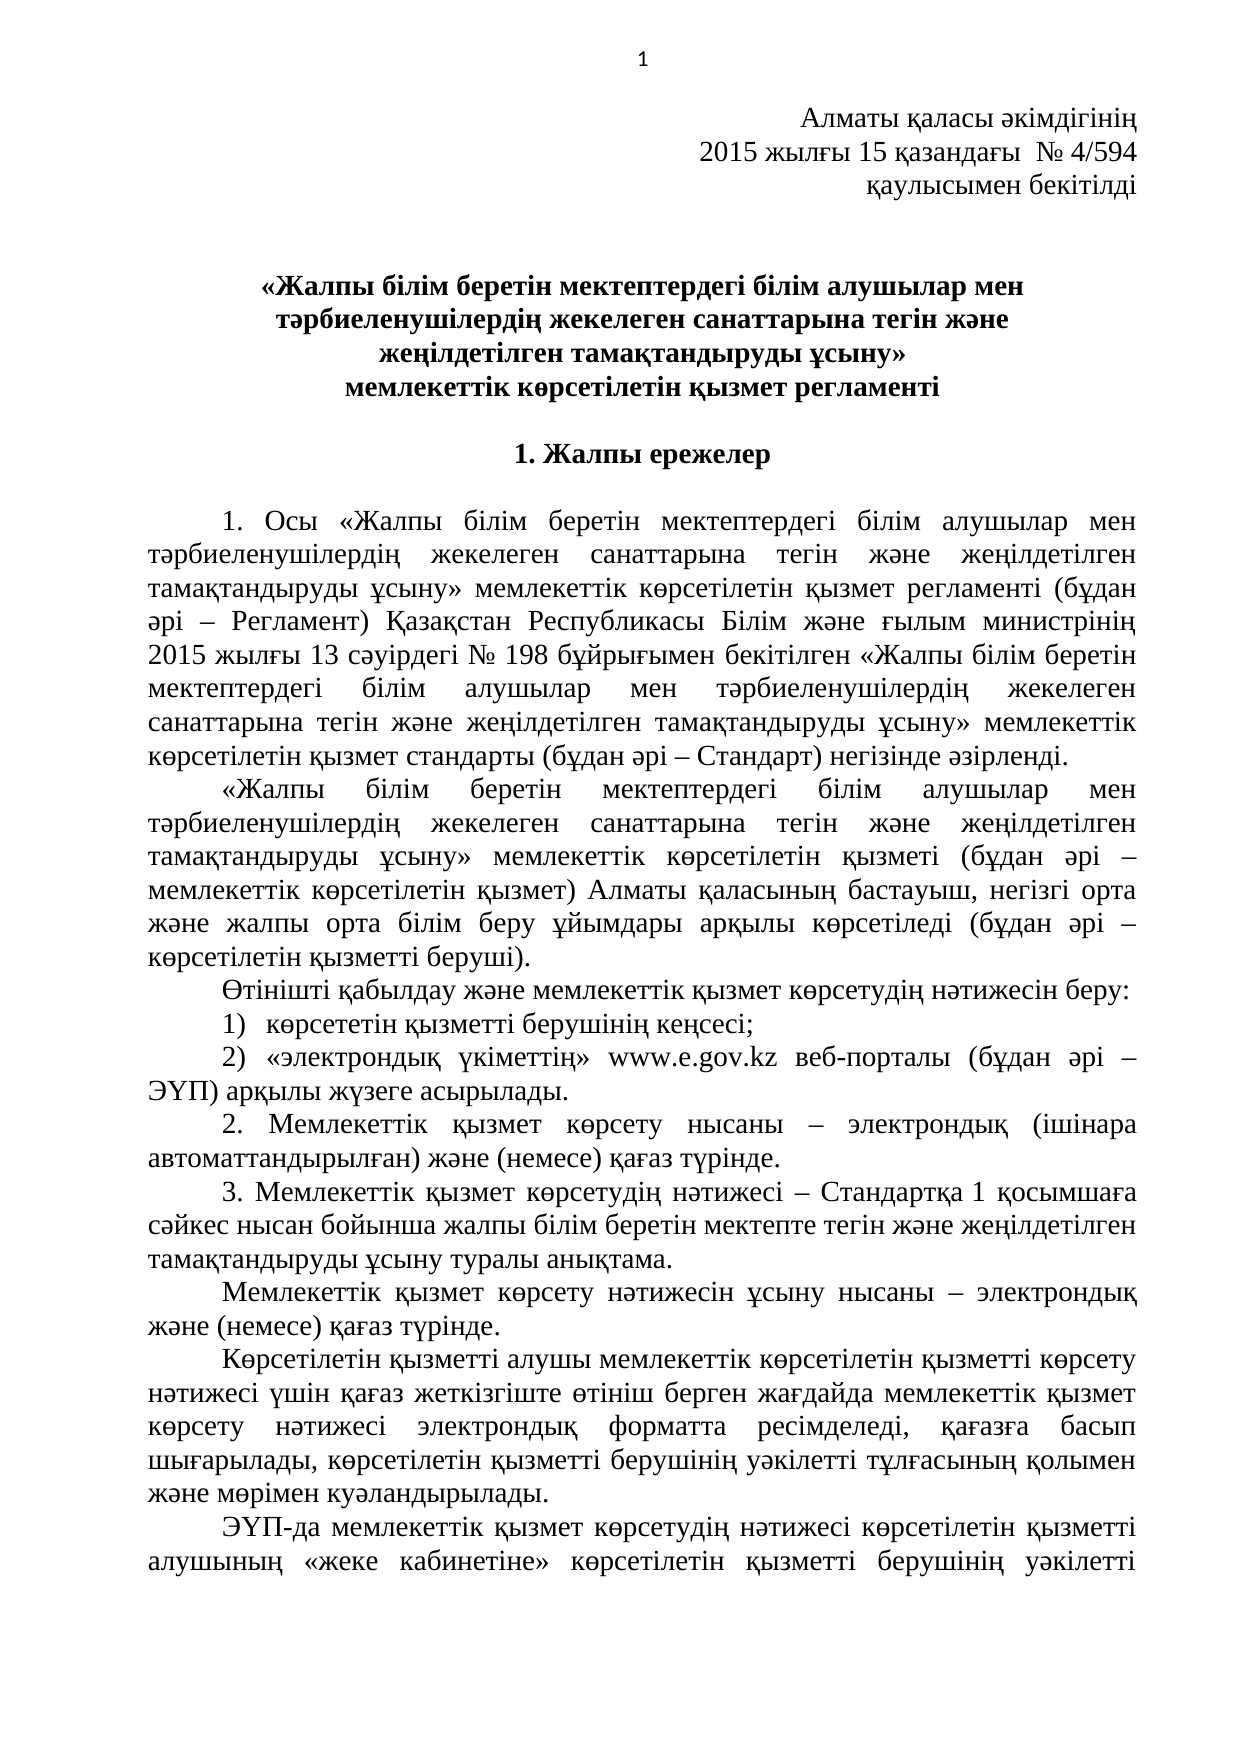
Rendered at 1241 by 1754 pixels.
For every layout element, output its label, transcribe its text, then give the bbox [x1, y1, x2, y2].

text Алматы қаласы әкiмдiгiнiң 2015 жылғы 15 қазандағы № 4/594 қаулысымен бекiтiлдi [148, 100, 1137, 201]
text 1. Жалпы ережелер [148, 436, 1137, 469]
text мемлекеттiк көрсетiлетiн қызмет регламентi [148, 369, 1137, 402]
list көрсететiн қызметтi берушiнiң кеңсесi; [148, 1006, 1137, 1039]
list «электрондық үкіметтің» www.e.gov.kz веб-порталы (бұдан әрі – ЭҮП) арқылы жүзеге асырылады. [148, 1039, 1137, 1107]
text 2. Мемлекеттік қызмет көрсету нысаны – электрондық (ішінара автоматтандырылған) және (немесе) қағаз түрінде. [148, 1107, 1137, 1174]
text «Жалпы бiлiм беретiн мектептердегi бiлiм алушылар мен тәрбиеленушiлердiң жекелеген санаттарына тегiн және жеңiлдетiлген тамақтандыруды ұсыну» [148, 268, 1137, 369]
text 1. Осы «Жалпы бiлiм беретiн мектептердегi бiлiм алушылар мен тәрбиеленушiлердiң жекелеген санаттарына тегiн және жеңiлдетiлген тамақтандыруды ұсыну» мемлекеттiк көрсетiлетiн қызмет регламентi (бұдан әрі – Регламент) Қазақстан Республикасы Білім және ғылым министрінің 2015 жылғы 13 сәуірдегі № 198 бұйрығымен бекітілген «Жалпы бiлiм беретiн мектептердегi бiлiм алушылар мен тәрбиеленушiлердiң жекелеген санаттарына тегiн және жеңiлдетiлген тамақтандыруды ұсыну» мемлекеттік көрсетілетін қызмет стандарты (бұдан әрі – Стандарт) негізінде әзірленді. [148, 503, 1137, 771]
text «Жалпы бiлiм беретiн мектептердегi бiлiм алушылар мен тәрбиеленушiлердiң жекелеген санаттарына тегiн және жеңiлдетiлген тамақтандыруды ұсыну» мемлекеттiк көрсетiлетiн қызметi (бұдан әрi – мемлекеттiк көрсетiлетiн қызмет) Алматы қаласының бастауыш, негiзгi орта және жалпы орта бiлiм беру ұйымдары арқылы көрсетiледi (бұдан әрi – көрсетiлетiн қызметтi берушi). [148, 771, 1137, 972]
text Көрсетілетін қызметті алушы мемлекеттік көрсетілетін қызметті көрсету нәтижесі үшін қағаз жеткізгіште өтініш берген жағдайда мемлекеттік қызмет көрсету нәтижесі электрондық форматта ресімделеді, қағазға басып шығарылады, көрсетілетін қызметті берушінің уәкілетті тұлғасының қолымен және мөрімен куәландырылады. [148, 1341, 1137, 1509]
list Өтінішті қабылдау және мемлекеттік қызмет көрсетудің нәтижесін беру: [148, 972, 1137, 1006]
text 3. Мемлекеттiк қызмет көрсетудiң нәтижесi – Стандартқа 1 қосымшаға сәйкес нысан бойынша жалпы бiлiм беретiн мектепте тегiн және жеңiлдетiлген тамақтандыруды ұсыну туралы анықтама. [148, 1174, 1137, 1274]
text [148, 1509, 1137, 1576]
text Мемлекеттік қызмет көрсету нәтижесін ұсыну нысаны – электрондық және (немесе) қағаз түрінде. [148, 1274, 1137, 1341]
